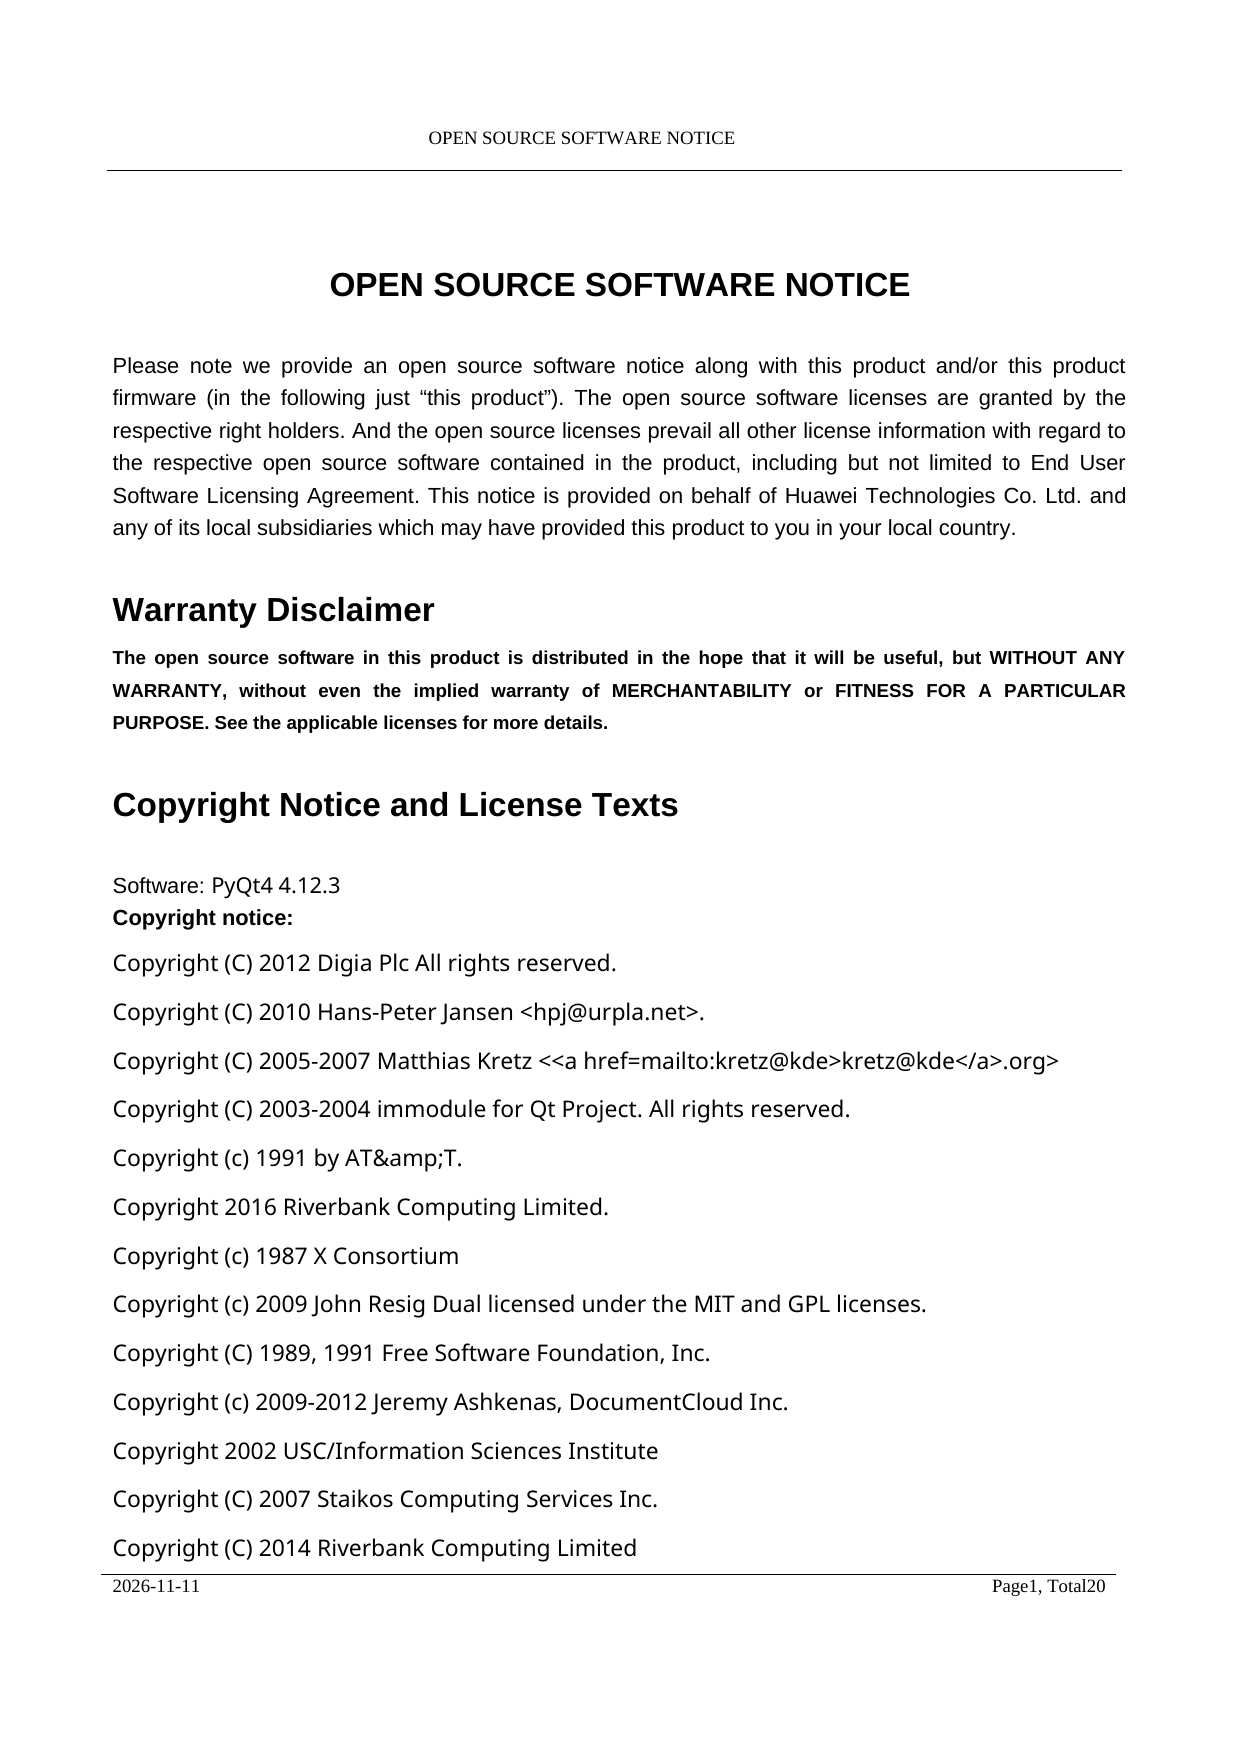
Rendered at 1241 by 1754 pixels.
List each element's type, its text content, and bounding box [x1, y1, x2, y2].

text Please note we provide an open source software notice along with this product and/or this product firmware (in the following just “this product”). The open source software licenses are granted by the respective right holders. And the open source licenses prevail all other license information with regard to the respective open source software contained in the product, including but not limited to End User Software Licensing Agreement. This notice is provided on behalf of Huawei Technologies Co. Ltd. and any of its local subsidiaries which may have provided this product to you in your local country. [112, 349, 1128, 544]
text Warranty Disclaimer [112, 576, 1128, 641]
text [112, 947, 1128, 1564]
text Copyright Notice and License Texts [112, 771, 1128, 836]
text Software: PyQt4 4.12.3 [112, 869, 1128, 901]
text Copyright notice: [112, 901, 1128, 934]
text The open source software in this product is distributed in the hope that it will be useful, but WITHOUT ANY WARRANTY, without even the implied warranty of MERCHANTABILITY or FITNESS FOR A PARTICULAR PURPOSE. See the applicable licenses for more details. [112, 641, 1128, 739]
text OPEN SOURCE SOFTWARE NOTICE [112, 251, 1128, 316]
